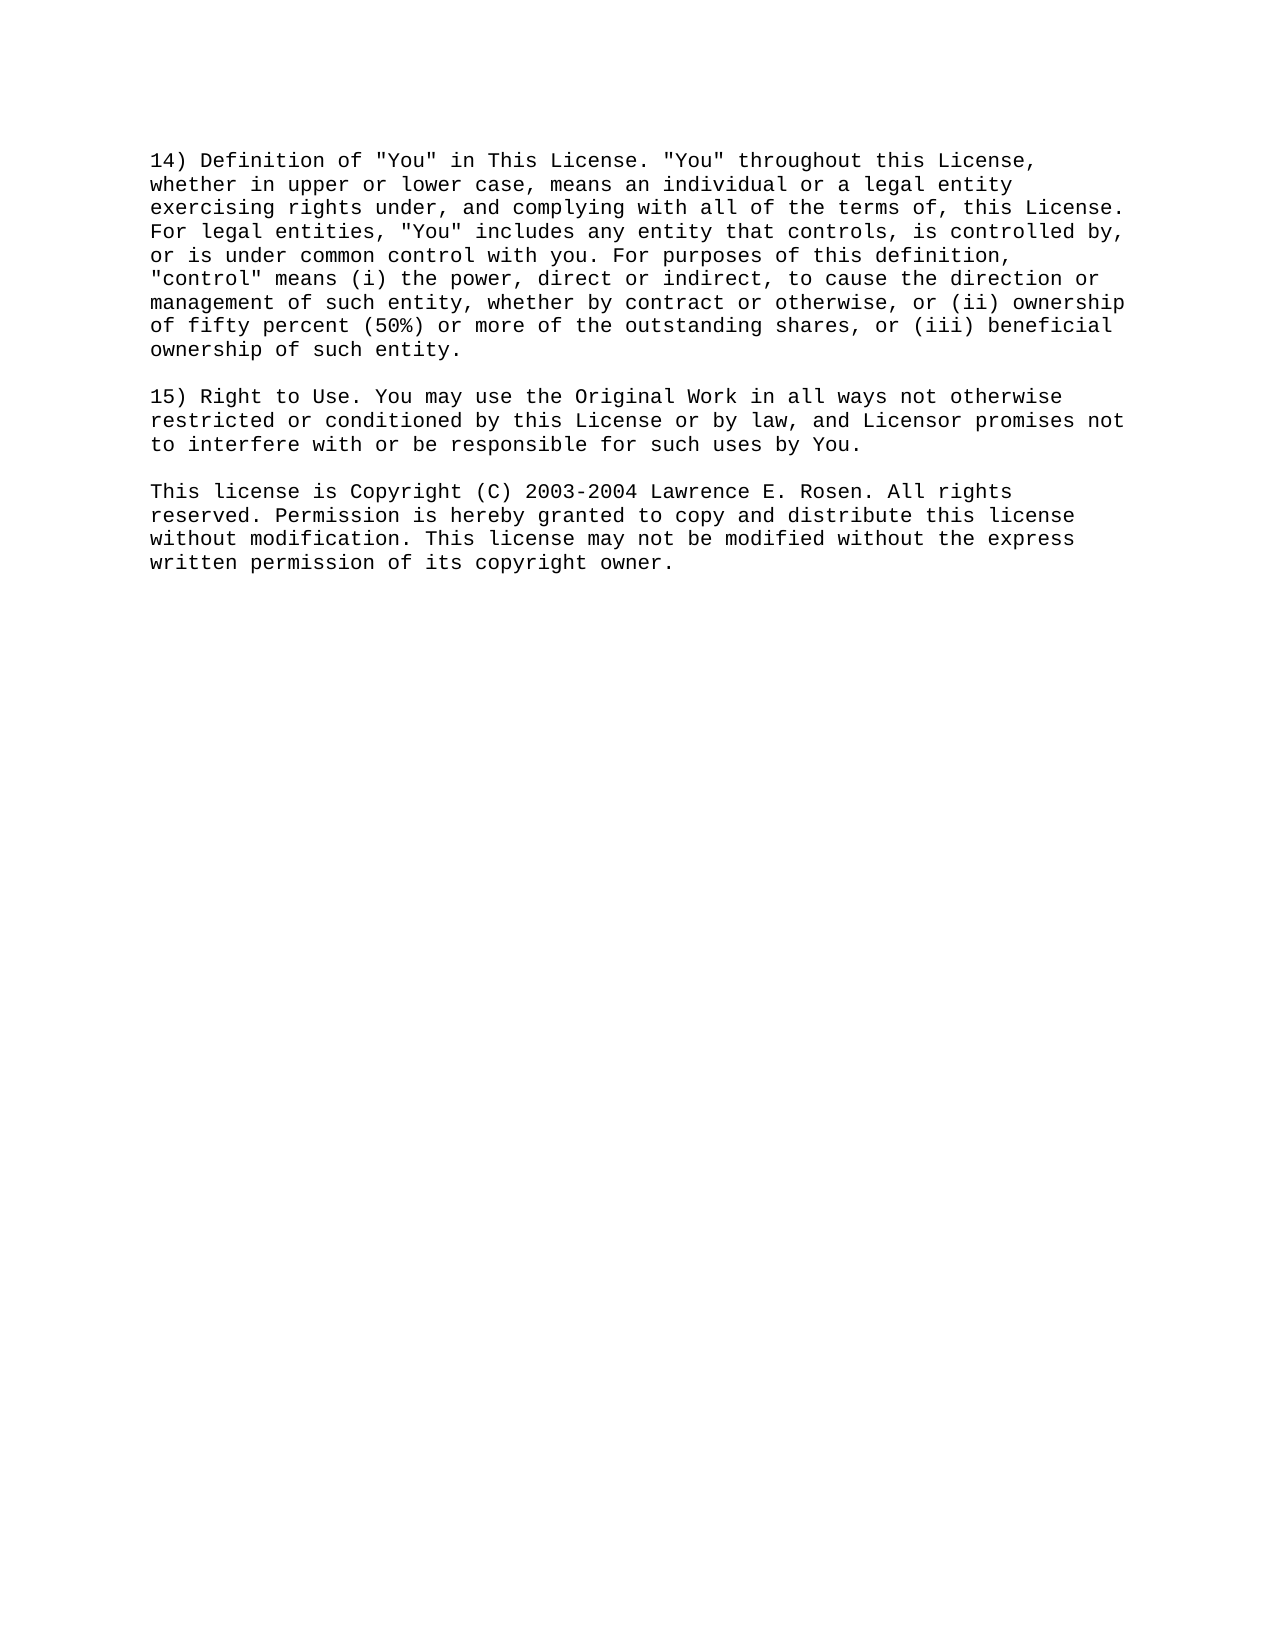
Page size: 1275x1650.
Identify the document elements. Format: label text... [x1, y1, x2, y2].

text This license is Copyright (C) 2003-2004 Lawrence E. Rosen. All rights reserved. Permission is hereby granted to copy and distribute this license without modification. This license may not be modified without the express written permission of its copyright owner. [150, 481, 1125, 576]
text 15) Right to Use. You may use the Original Work in all ways not otherwise restricted or conditioned by this License or by law, and Licensor promises not to interfere with or be responsible for such uses by You. [150, 386, 1125, 457]
text 14) Definition of "You" in This License. "You" throughout this License, whether in upper or lower case, means an individual or a legal entity exercising rights under, and complying with all of the terms of, this License. For legal entities, "You" includes any entity that controls, is controlled by, or is under common control with you. For purposes of this definition, "control" means (i) the power, direct or indirect, to cause the direction or management of such entity, whether by contract or otherwise, or (ii) ownership of fifty percent (50%) or more of the outstanding shares, or (iii) beneficial ownership of such entity. [150, 150, 1125, 363]
